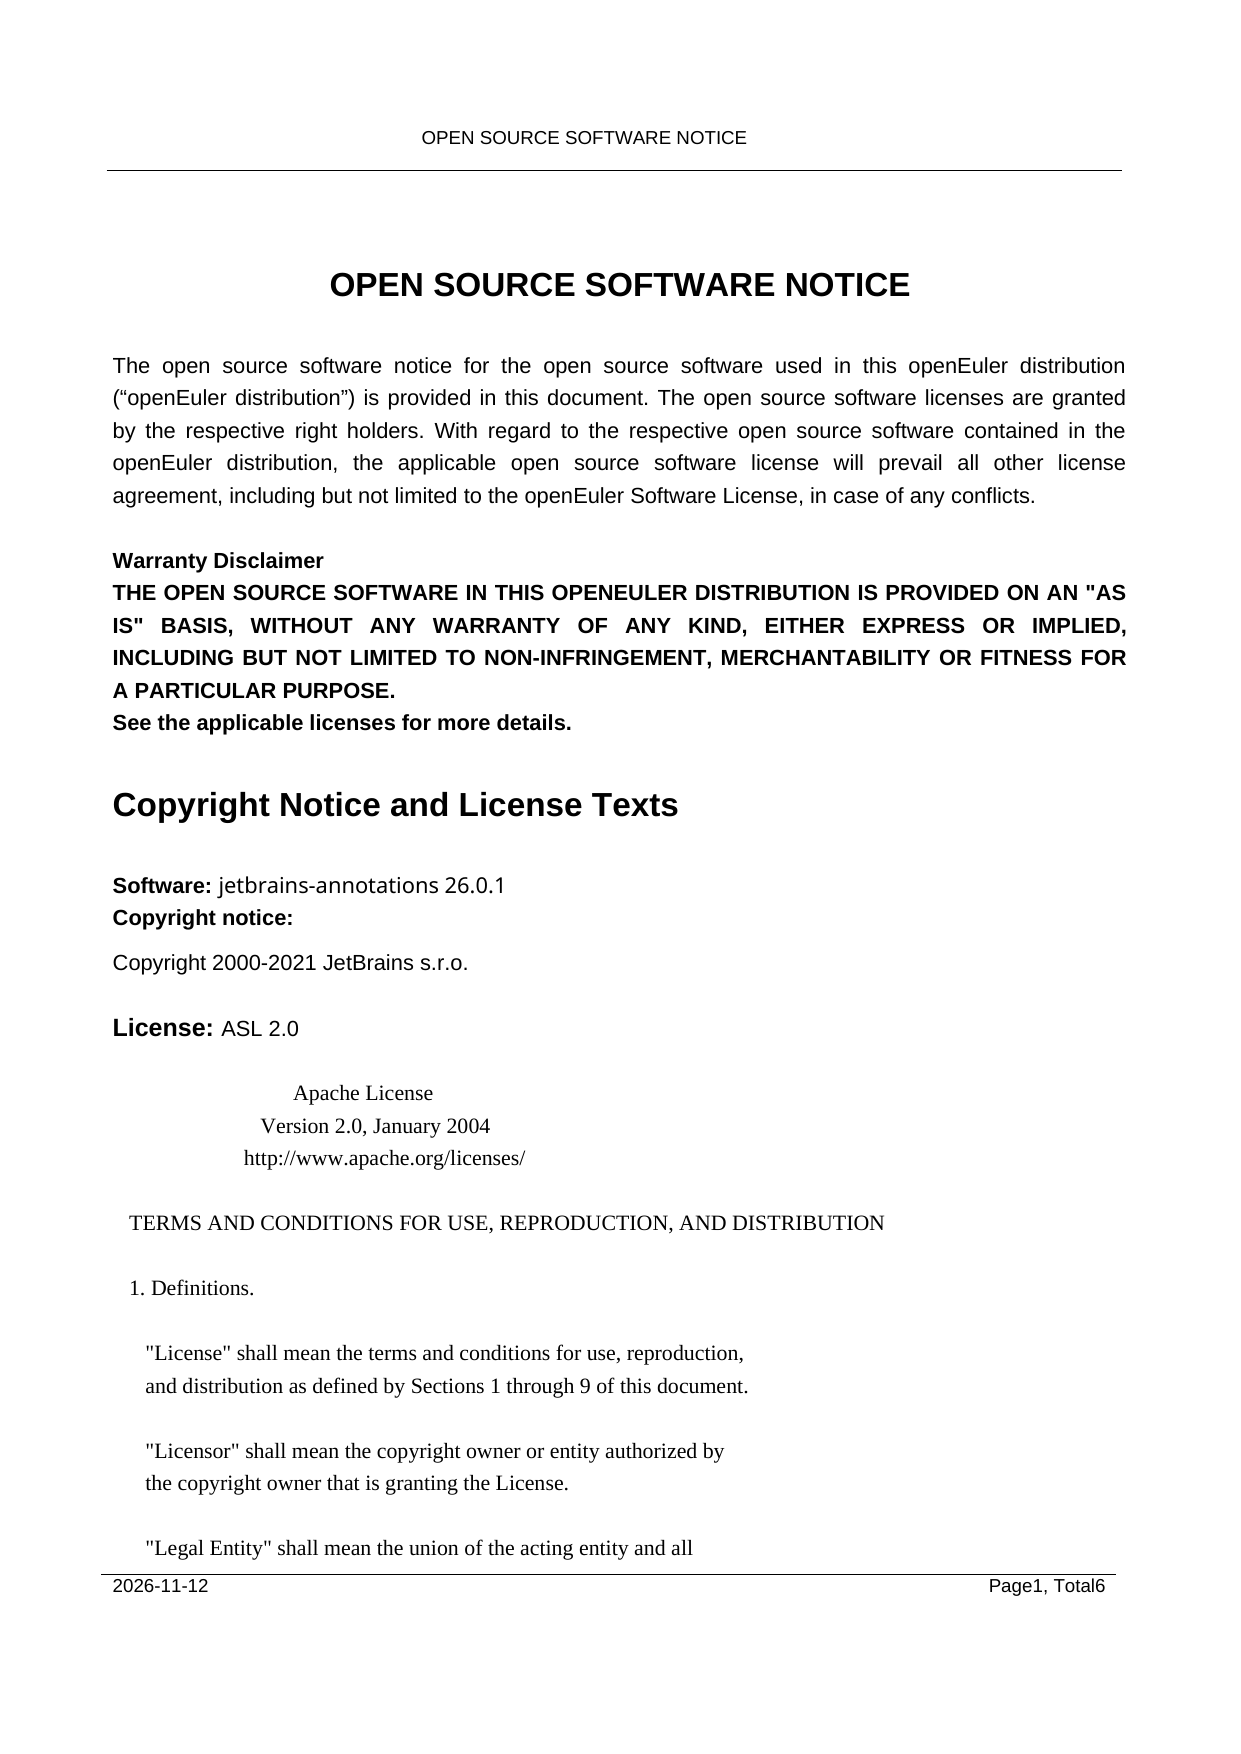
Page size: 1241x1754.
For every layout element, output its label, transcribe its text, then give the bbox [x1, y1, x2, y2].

text Warranty Disclaimer [112, 544, 1128, 576]
title Software: jetbrains-annotations 26.0.1 [112, 869, 1128, 901]
text The open source software notice for the open source software used in this openEuler distribution (“openEuler distribution”) is provided in this document. The open source software licenses are granted by the respective right holders. With regard to the respective open source software contained in the openEuler distribution, the applicable open source software license will prevail all other license agreement, including but not limited to the openEuler Software License, in case of any conflicts. [112, 349, 1128, 511]
text THE OPEN SOURCE SOFTWARE IN THIS OPENEULER DISTRIBUTION IS PROVIDED ON AN "AS IS" BASIS, WITHOUT ANY WARRANTY OF ANY KIND, EITHER EXPRESS OR IMPLIED, INCLUDING BUT NOT LIMITED TO NON-INFRINGEMENT, MERCHANTABILITY OR FITNESS FOR A PARTICULAR PURPOSE. See the applicable licenses for more details. [112, 576, 1128, 739]
text License: ASL 2.0 [112, 1012, 1128, 1044]
text Copyright notice: [112, 901, 1128, 934]
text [112, 1044, 1128, 1564]
text Copyright 2000-2021 JetBrains s.r.o. [112, 947, 1128, 1012]
text Copyright Notice and License Texts [112, 771, 1128, 836]
text OPEN SOURCE SOFTWARE NOTICE [112, 251, 1128, 316]
